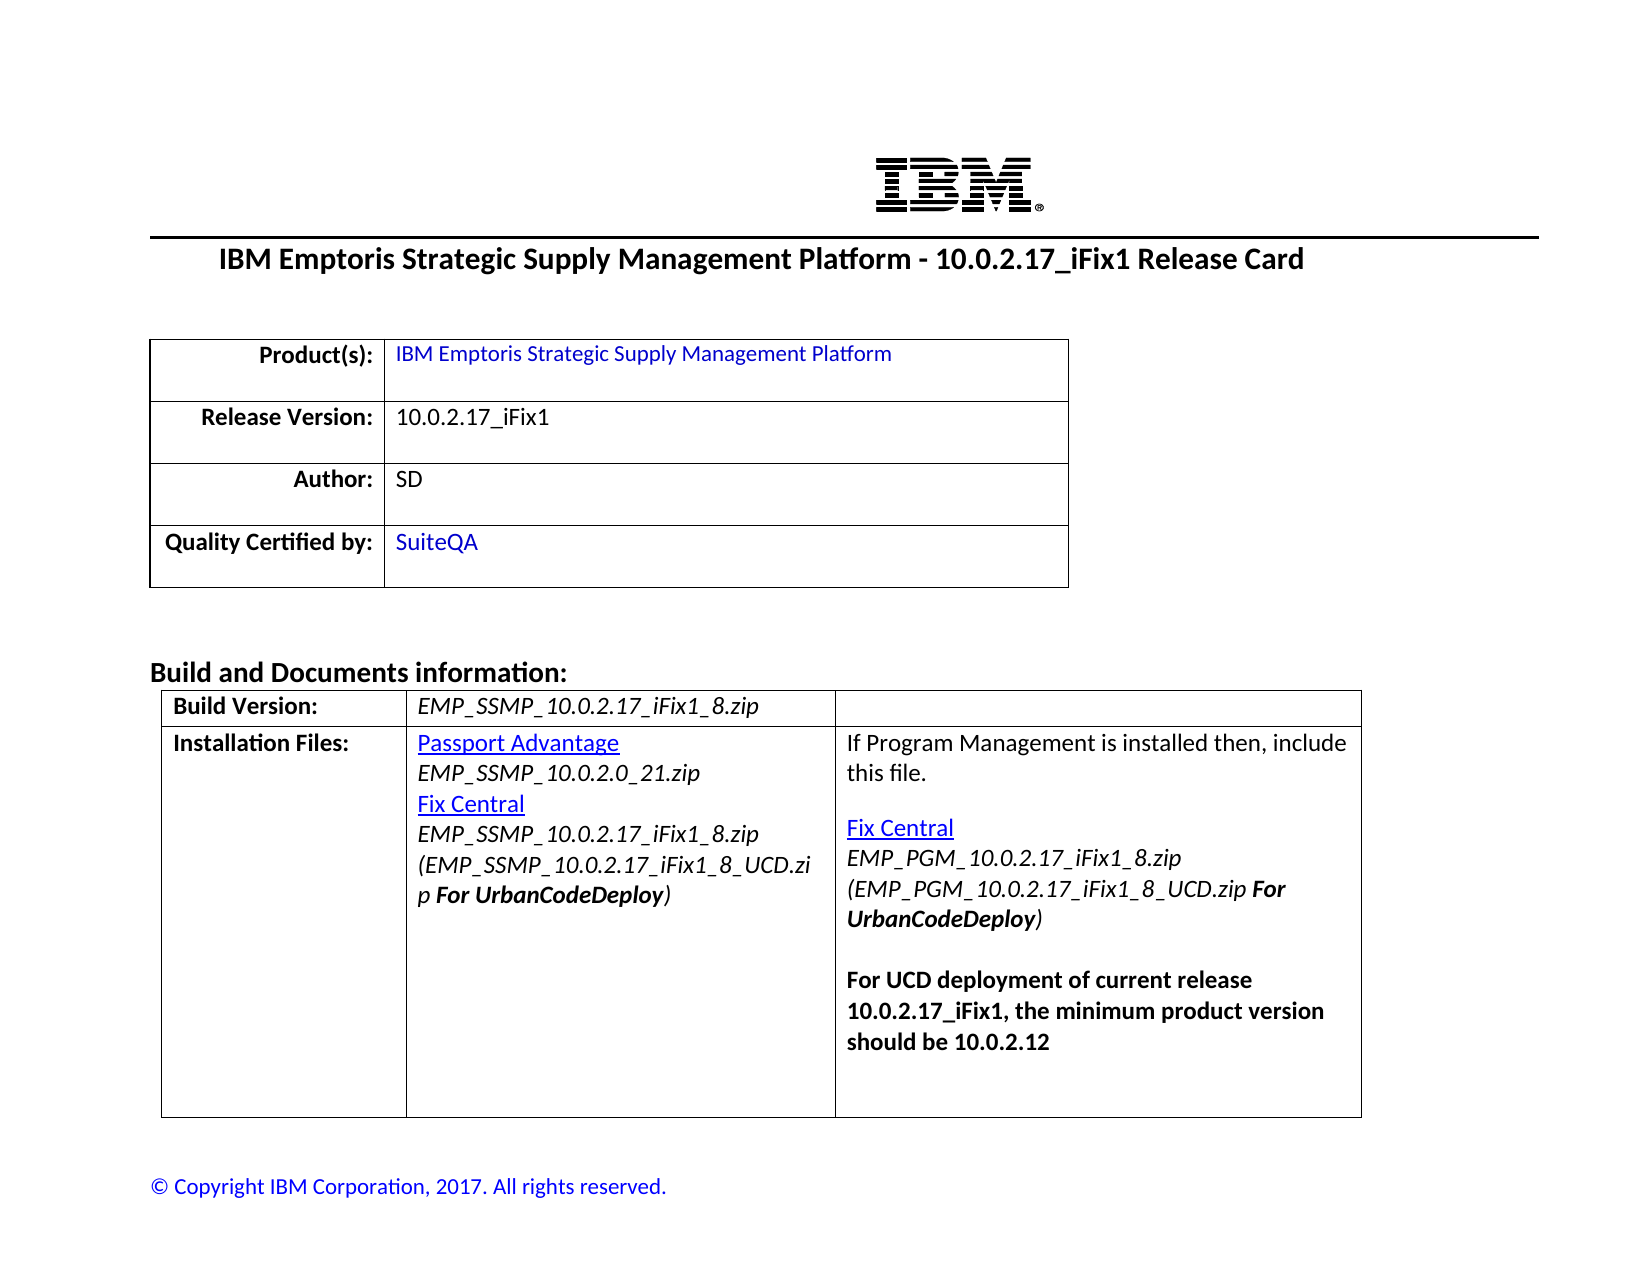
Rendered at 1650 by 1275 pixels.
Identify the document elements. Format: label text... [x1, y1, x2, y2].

table_header Build Version: [162, 691, 406, 726]
table_cell Quality Certified by: [151, 526, 384, 587]
table_cell Installation Files: [162, 727, 406, 1117]
table_cell Product(s): [151, 340, 384, 401]
table_header [836, 691, 1361, 726]
table_header IBM Emptoris Strategic Supply Management Platform - 10.0.2.17_iFix1 Release Card [150, 239, 1539, 338]
table_cell IBM Emptoris Strategic Supply Management Platform [385, 340, 1068, 401]
table_cell If Program Management is installed then, include this file. Fix Central EMP_PGM_10.0.2.17_iFix1_8.zip (EMP_PGM_10.0.2.17_iFix1_8_UCD.zip For UrbanCodeDeploy) For UCD deployment of current release 10.0.2.17_iFix1, the minimum product version should be 10.0.2.12 [836, 727, 1361, 1117]
table_cell Passport Advantage EMP_SSMP_10.0.2.0_21.zip Fix Central EMP_SSMP_10.0.2.17_iFix1_8.zip (EMP_SSMP_10.0.2.17_iFix1_8_UCD.zip For UrbanCodeDeploy) [407, 727, 835, 1117]
table_cell Author: [151, 464, 384, 525]
table_cell SD [385, 464, 1068, 525]
table_cell 10.0.2.17_iFix1 [385, 402, 1068, 463]
table_cell Release Version: [151, 402, 384, 463]
text Build and Documents information: [150, 654, 1335, 689]
table_cell SuiteQA [385, 526, 1068, 587]
table_header EMP_SSMP_10.0.2.17_iFix1_8.zip [407, 691, 835, 726]
